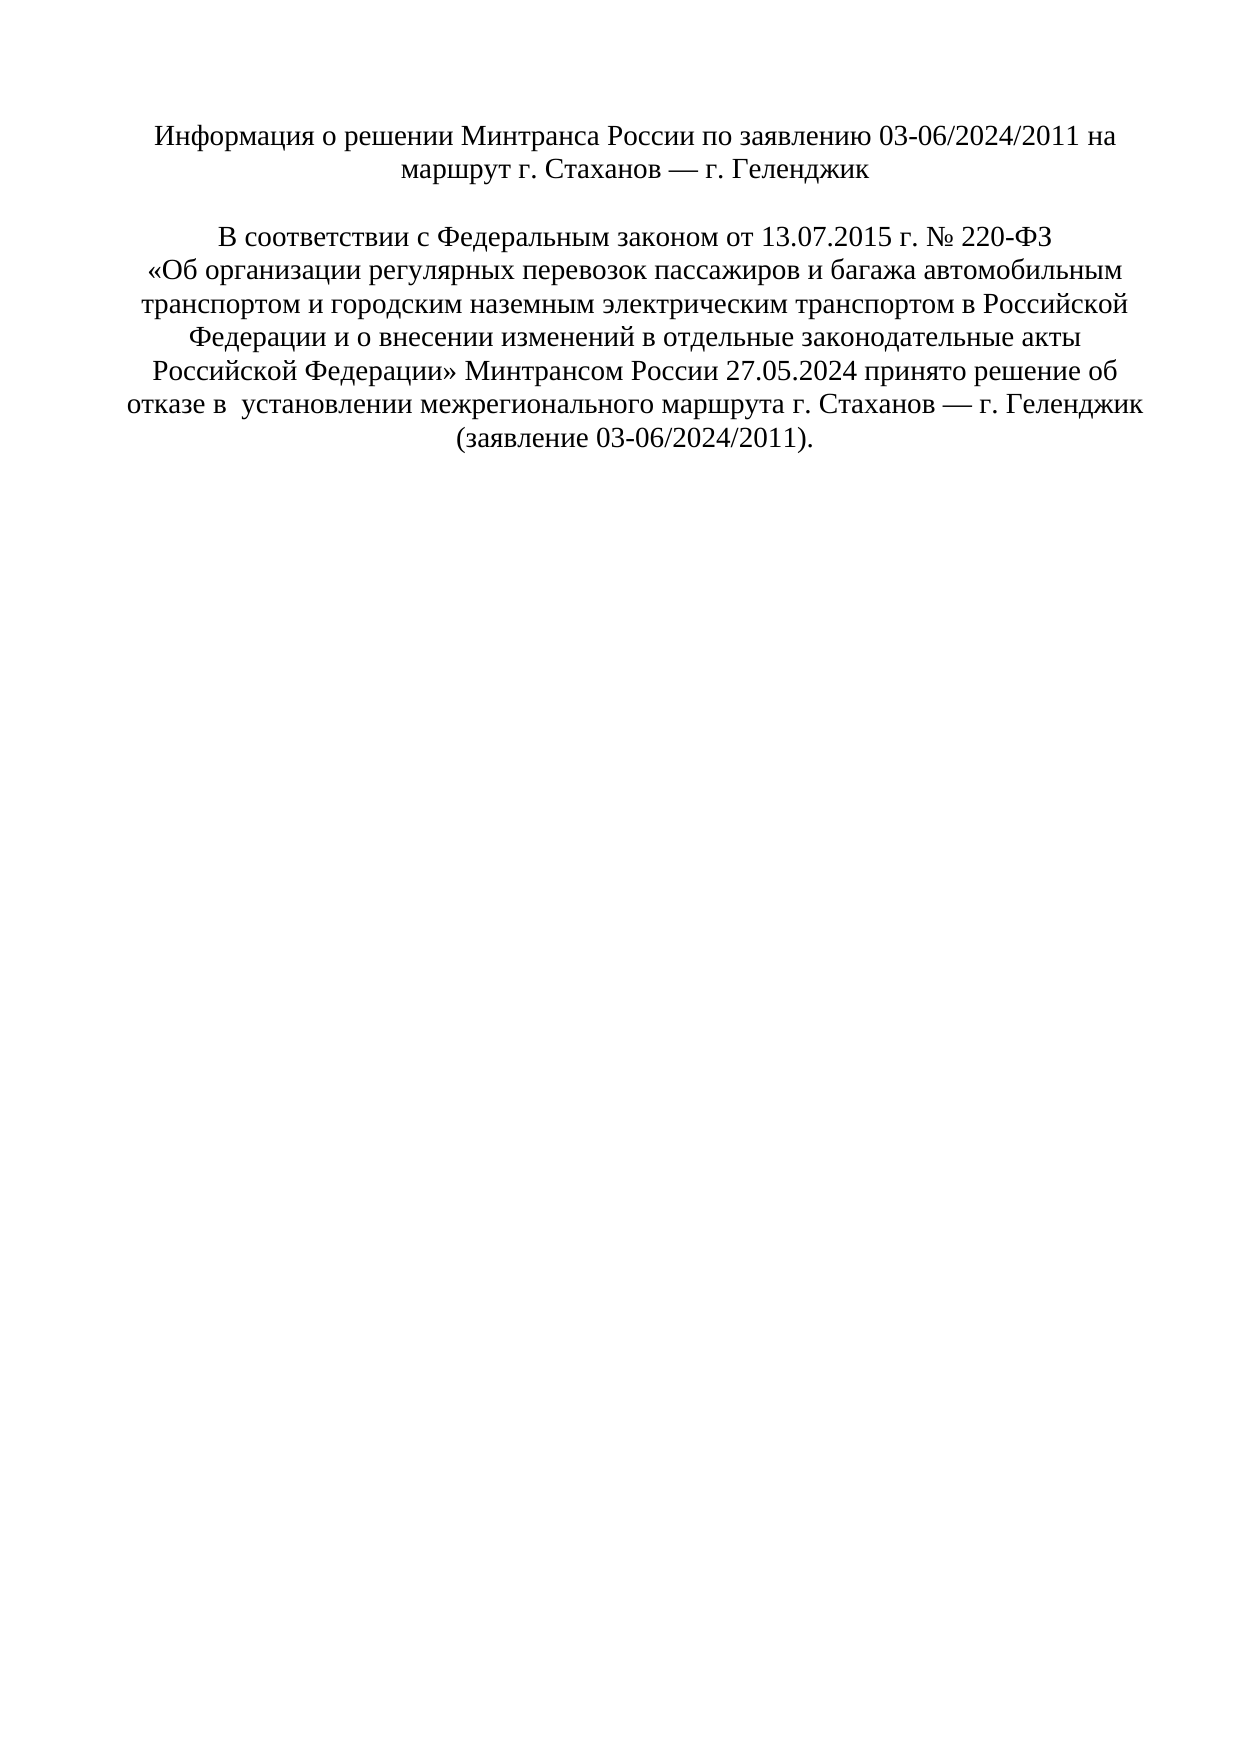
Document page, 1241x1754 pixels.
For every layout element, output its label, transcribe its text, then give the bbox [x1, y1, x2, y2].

text Информация о решении Минтранса России по заявлению 03-06/2024/2011 на маршрут г. Стаханов — г. Геленджик [118, 118, 1152, 185]
text В соответствии с Федеральным законом от 13.07.2015 г. № 220-ФЗ «Об организации регулярных перевозок пассажиров и багажа автомобильным транспортом и городским наземным электрическим транспортом в Российской Федерации и о внесении изменений в отдельные законодательные акты Российской Федерации» Минтрансом России 27.05.2024 принято решение об отказе в установлении межрегионального маршрута г. Стаханов — г. Геленджик (заявление 03-06/2024/2011). [118, 219, 1152, 453]
